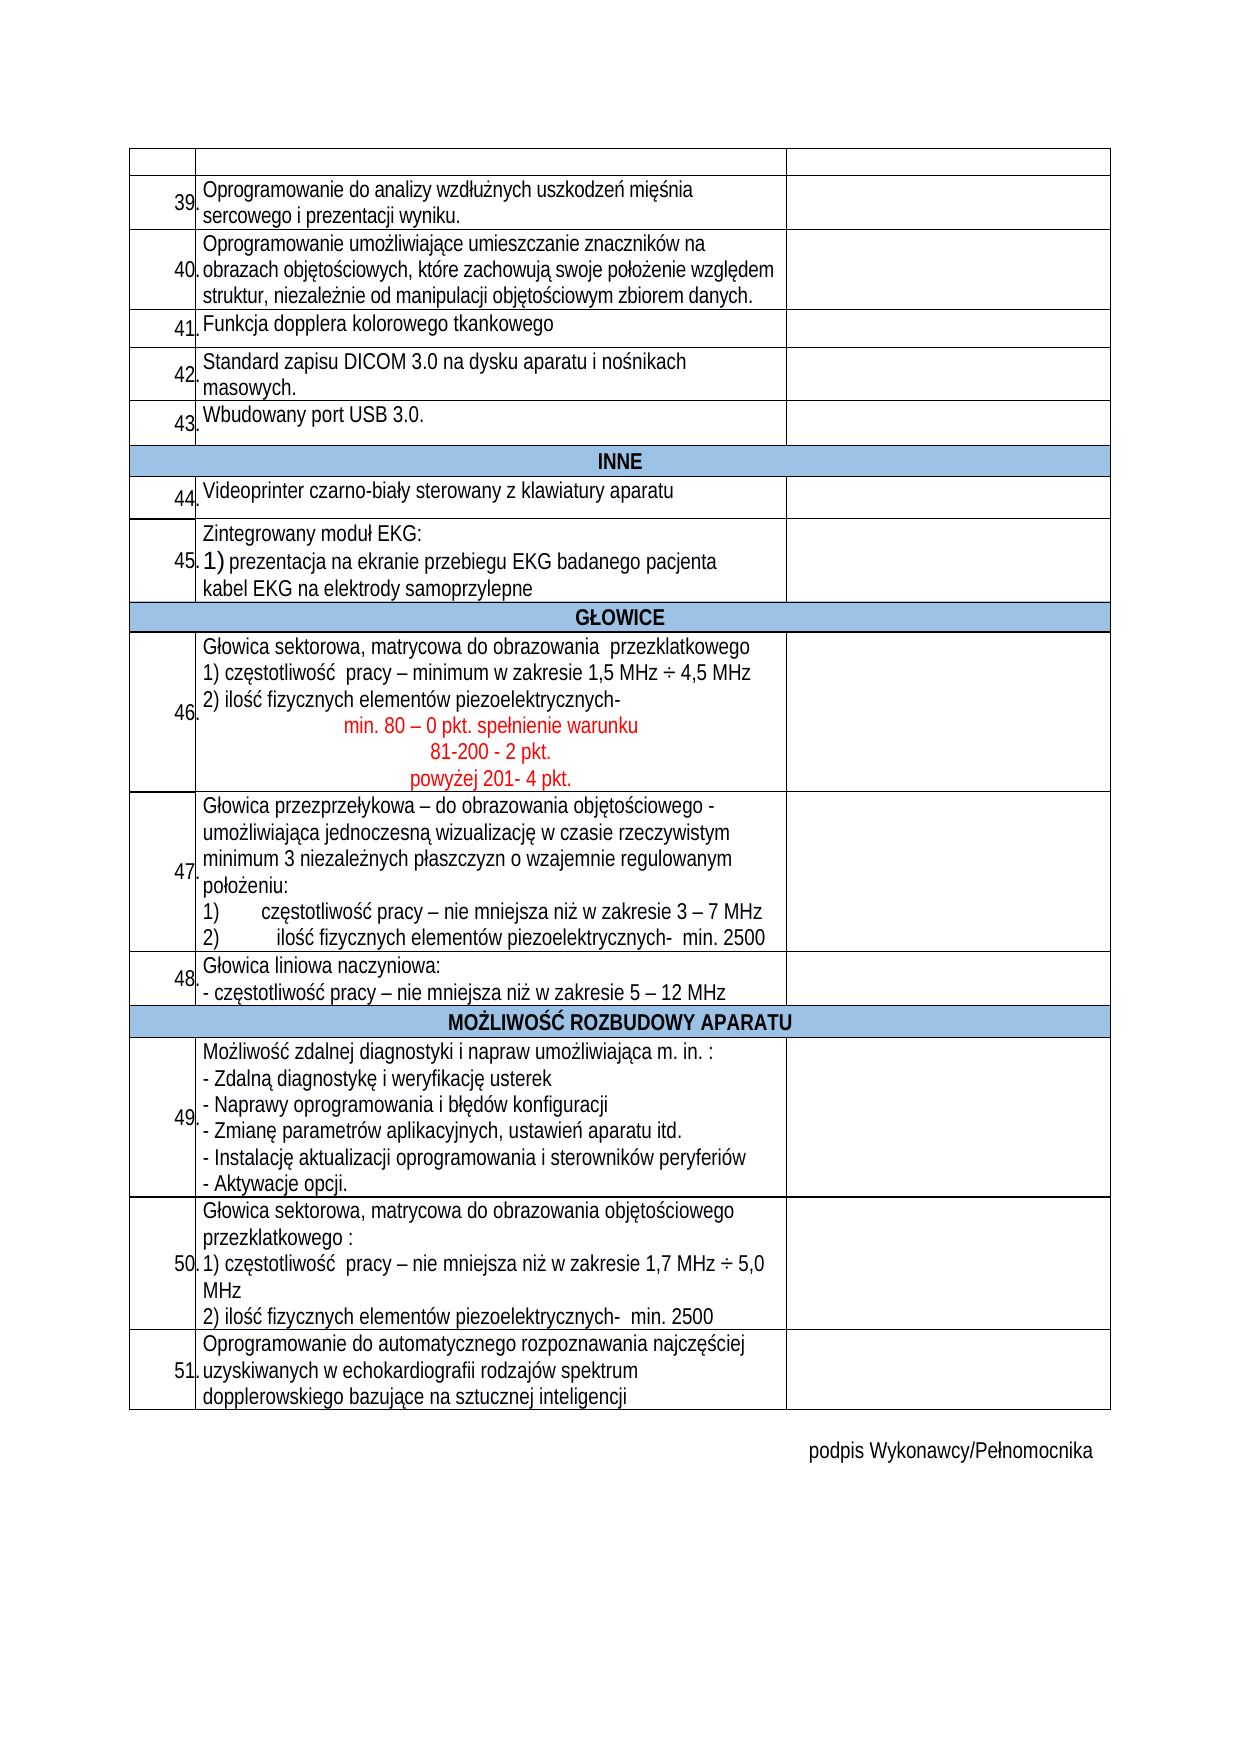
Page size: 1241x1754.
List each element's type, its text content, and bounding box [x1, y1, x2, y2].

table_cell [196, 149, 786, 175]
table_cell Funkcja dopplera kolorowego tkankowego [196, 310, 786, 347]
table_cell [130, 230, 195, 309]
table_cell [130, 1038, 195, 1196]
table_cell [787, 792, 1110, 951]
table_cell Standard zapisu DICOM 3.0 na dysku aparatu i nośnikach masowych. [196, 348, 786, 400]
table_cell Videoprinter czarno-biały sterowany z klawiatury aparatu [196, 477, 786, 518]
table_cell Głowica sektorowa, matrycowa do obrazowania przezklatkowego 1) częstotliwość pracy – minimum w zakresie 1,5 MHz ÷ 4,5 MHz 2) ilość fizycznych elementów piezoelektrycznych- min. 80 – 0 pkt. spełnienie warunku 81-200 - 2 pkt. powyżej 201- 4 pkt. [196, 633, 786, 791]
table_cell [130, 633, 195, 791]
table_cell MOŻLIWOŚĆ ROZBUDOWY APARATU [130, 1006, 1110, 1037]
text podpis Wykonawcy/Pełnomocnika [148, 1437, 1093, 1463]
table_cell [787, 310, 1110, 347]
table_cell Głowica przezprzełykowa – do obrazowania objętościowego - umożliwiająca jednoczesną wizualizację w czasie rzeczywistym minimum 3 niezależnych płaszczyzn o wzajemnie regulowanym położeniu: 1) częstotliwość pracy – nie mniejsza niż w zakresie 3 – 7 MHz 2) ilość fizycznych elementów piezoelektrycznych- min. 2500 [196, 792, 786, 951]
table_cell Oprogramowanie umożliwiające umieszczanie znaczników na obrazach objętościowych, które zachowują swoje położenie względem struktur, niezależnie od manipulacji objętościowym zbiorem danych. [196, 230, 786, 309]
table_cell GŁOWICE [130, 603, 1110, 631]
table_cell Oprogramowanie do analizy wzdłużnych uszkodzeń mięśnia sercowego i prezentacji wyniku. [196, 176, 786, 229]
table_cell [787, 176, 1110, 229]
table_cell Głowica liniowa naczyniowa: - częstotliwość pracy – nie mniejsza niż w zakresie 5 – 12 MHz [196, 952, 786, 1005]
table_cell Głowica sektorowa, matrycowa do obrazowania objętościowego przezklatkowego : 1) częstotliwość pracy – nie mniejsza niż w zakresie 1,7 MHz ÷ 5,0 MHz 2) ilość fizycznych elementów piezoelektrycznych- min. 2500 [196, 1198, 786, 1329]
table_cell Możliwość zdalnej diagnostyki i napraw umożliwiająca m. in. : - Zdalną diagnostykę i weryfikację usterek - Naprawy oprogramowania i błędów konfiguracji - Zmianę parametrów aplikacyjnych, ustawień aparatu itd. - Instalację aktualizacji oprogramowania i sterowników peryferiów - Aktywacje opcji. [196, 1038, 786, 1196]
table_cell [787, 1330, 1110, 1409]
table_cell [130, 952, 195, 1005]
table_cell [130, 149, 195, 175]
table_cell [787, 348, 1110, 400]
table_cell [130, 477, 195, 518]
table_cell [130, 1198, 195, 1329]
table_cell [787, 519, 1110, 601]
table_cell [787, 633, 1110, 791]
table_cell [130, 348, 195, 400]
table_cell [130, 793, 195, 951]
table_cell Oprogramowanie do automatycznego rozpoznawania najczęściej uzyskiwanych w echokardiografii rodzajów spektrum dopplerowskiego bazujące na sztucznej inteligencji [196, 1330, 786, 1409]
table_cell [787, 1198, 1110, 1329]
table_cell [787, 230, 1110, 309]
table_cell [130, 1330, 195, 1409]
table_cell Wbudowany port USB 3.0. [196, 401, 786, 445]
table_cell [787, 401, 1110, 445]
table_cell INNE [130, 446, 1110, 476]
table_cell [787, 477, 1110, 518]
table_cell [130, 176, 195, 229]
table_cell [130, 401, 195, 445]
table_cell Zintegrowany moduł EKG: prezentacja na ekranie przebiegu EKG badanego pacjenta kabel EKG na elektrody samoprzylepne [196, 519, 786, 601]
table_cell [787, 952, 1110, 1005]
table_cell [130, 310, 195, 347]
table_cell [787, 149, 1110, 175]
table_cell [787, 1038, 1110, 1196]
table_cell [130, 520, 195, 601]
